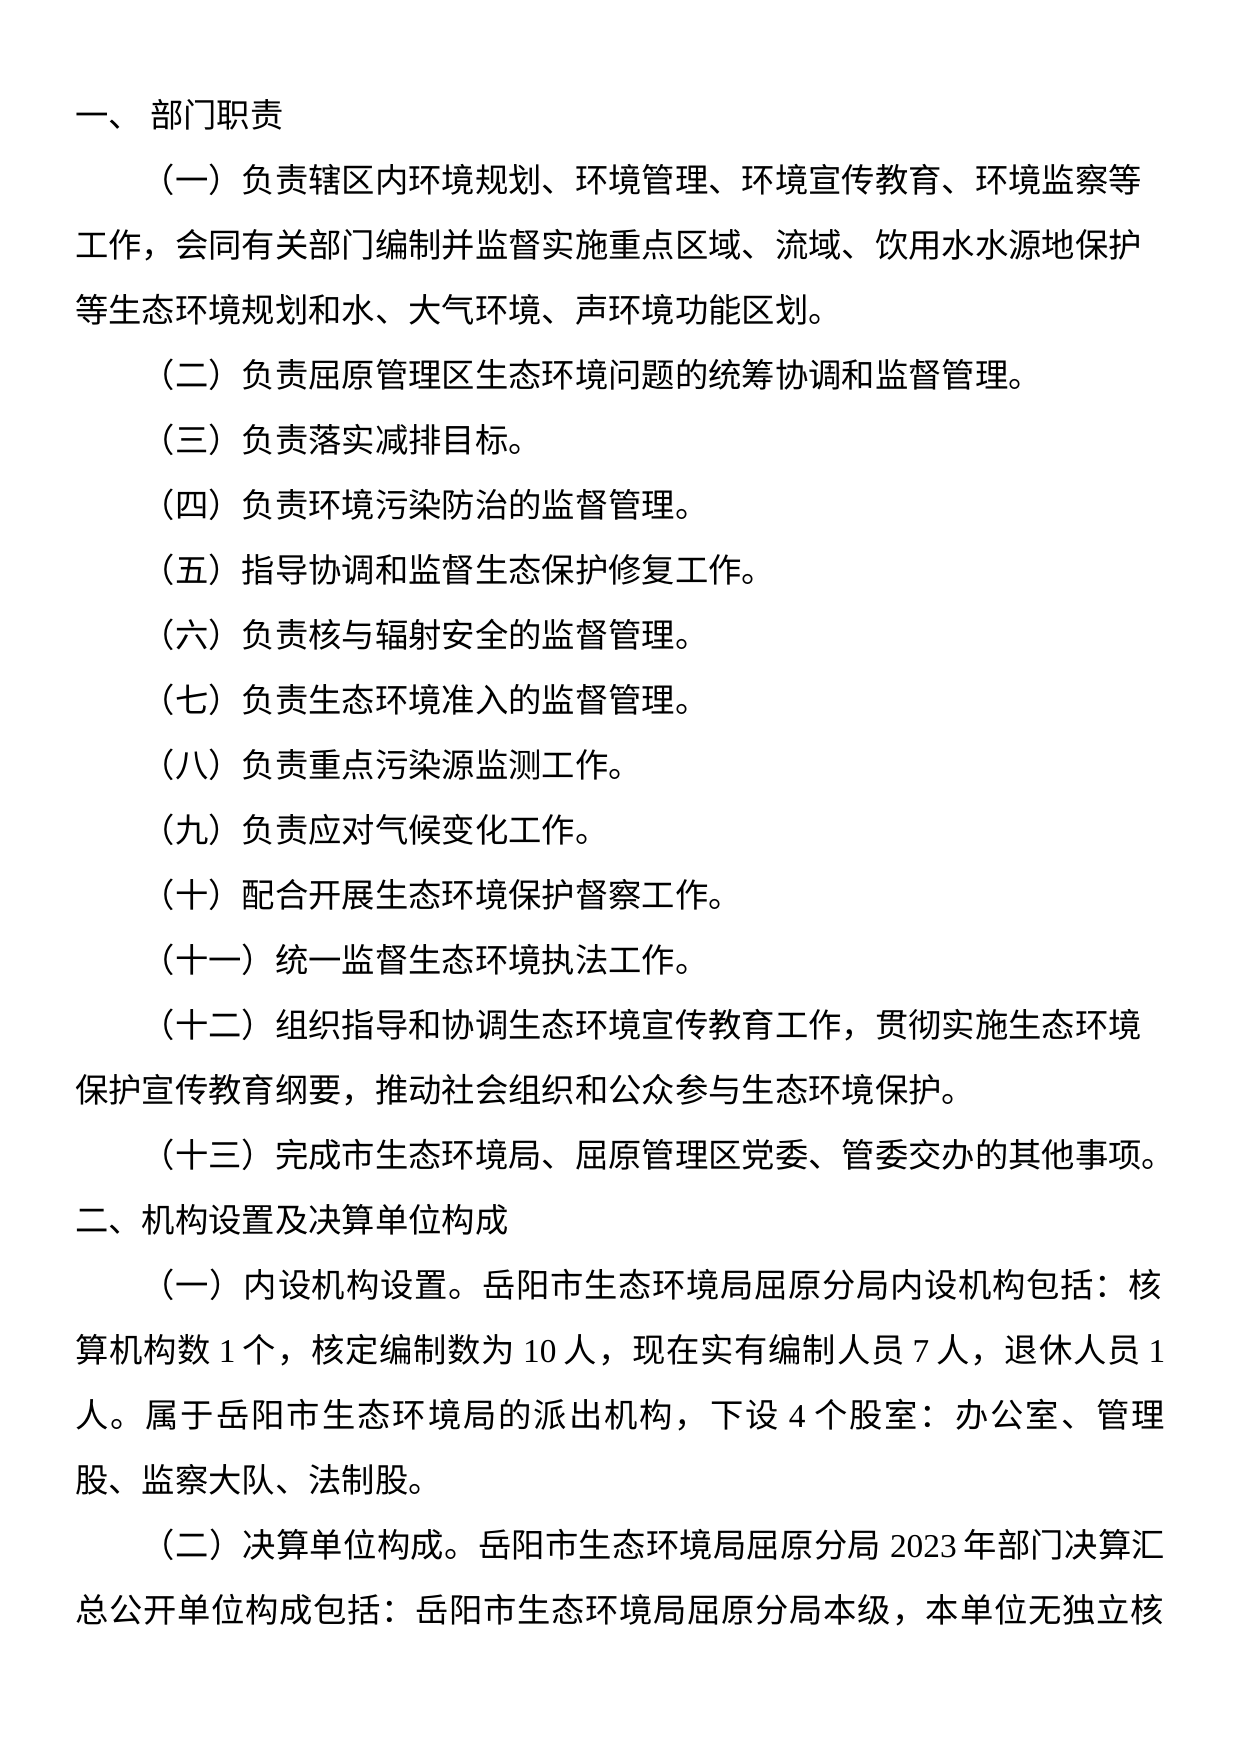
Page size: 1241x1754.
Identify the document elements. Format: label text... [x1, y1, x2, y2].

text （一）负责辖区内环境规划、环境管理、环境宣传教育、环境监察等工作，会同有关部门编制并监督实施重点区域、流域、饮用水水源地保护等生态环境规划和水、大气环境、声环境功能区划。 [75, 146, 1165, 341]
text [75, 1511, 1165, 1641]
text （十）配合开展生态环境保护督察工作。 [75, 861, 1165, 926]
text （九）负责应对气候变化工作。 [75, 796, 1165, 861]
text （十二）组织指导和协调生态环境宣传教育工作，贯彻实施生态环境保护宣传教育纲要，推动社会组织和公众参与生态环境保护。 [75, 991, 1165, 1121]
text （一）内设机构设置。岳阳市生态环境局屈原分局内设机构包括：核算机构数1个，核定编制数为10人，现在实有编制人员7人，退休人员1人。属于岳阳市生态环境局的派出机构，下设4个股室：办公室、管理股、监察大队、法制股。 [75, 1251, 1165, 1511]
text （十一）统一监督生态环境执法工作。 [75, 926, 1165, 991]
text 二、机构设置及决算单位构成 [75, 1186, 1165, 1251]
text （七）负责生态环境准入的监督管理。 [75, 666, 1165, 731]
text （十三）完成市生态环境局、屈原管理区党委、管委交办的其他事项。 [75, 1121, 1165, 1186]
text （三）负责落实减排目标。 [75, 406, 1165, 471]
text （六）负责核与辐射安全的监督管理。 [75, 601, 1165, 666]
text （八）负责重点污染源监测工作。 [75, 731, 1165, 796]
text （二）负责屈原管理区生态环境问题的统筹协调和监督管理。 [75, 341, 1165, 406]
text （四）负责环境污染防治的监督管理。 [75, 471, 1165, 536]
text （五）指导协调和监督生态保护修复工作。 [75, 536, 1165, 601]
list 部门职责 [75, 81, 1165, 146]
